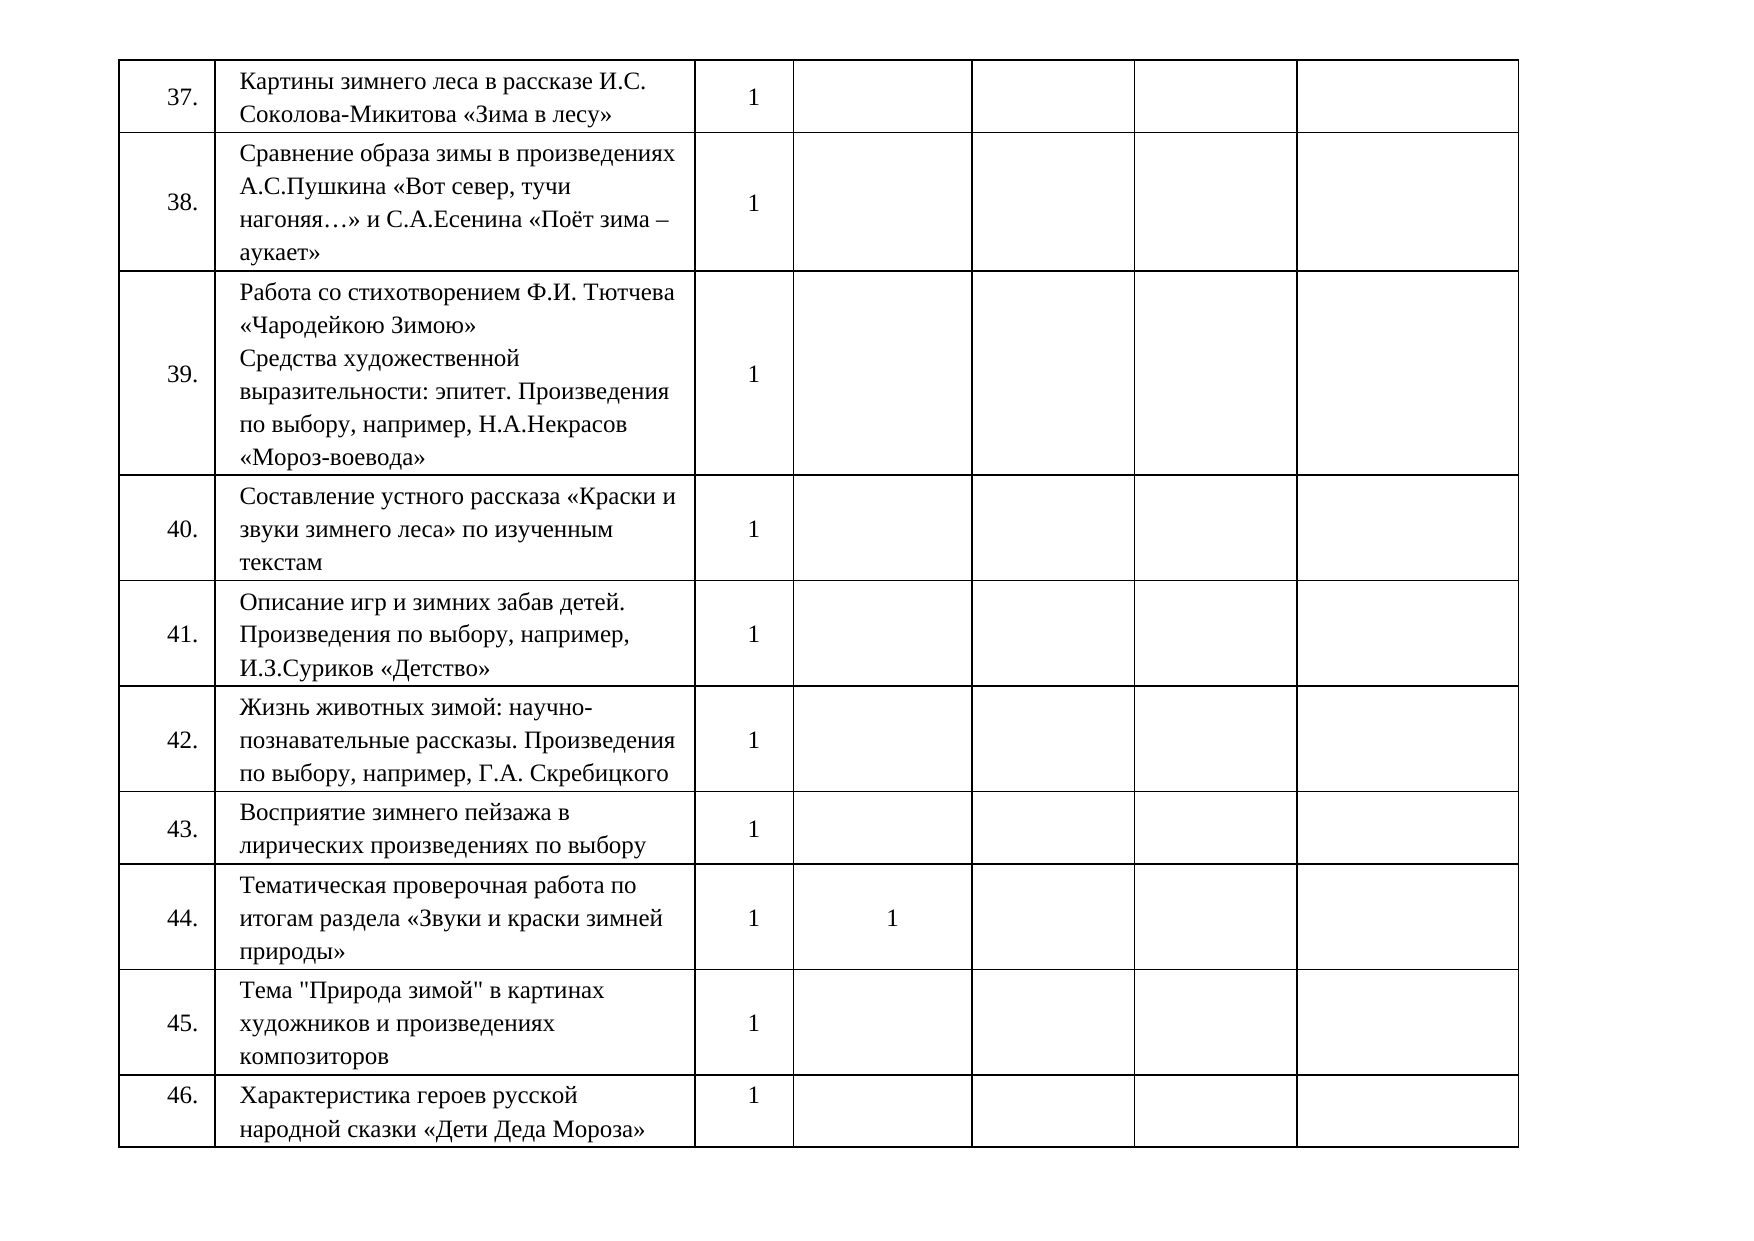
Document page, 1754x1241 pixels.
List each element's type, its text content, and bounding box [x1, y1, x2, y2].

table_cell [1135, 61, 1296, 131]
table_cell 1 [696, 476, 793, 580]
table_cell [1135, 133, 1296, 270]
table_cell [794, 476, 971, 580]
table_cell [973, 476, 1134, 580]
table_cell [1298, 272, 1518, 474]
table_cell 1 [696, 792, 793, 863]
table_cell [1298, 865, 1518, 968]
table_cell Жизнь животных зимой: научно-познавательные рассказы. Произведения по выбору, например, Г.А. Скребицкого [216, 687, 694, 791]
table_cell Работа со стихотворением Ф.И. Тютчева «Чародейкою Зимою» Средства художественной выразительности: эпитет. Произведения по выбору, например, Н.А.Некрасов «Мороз-воевода» [216, 272, 694, 474]
table_cell [120, 970, 214, 1074]
table_cell [120, 687, 214, 791]
table_cell 1 [696, 687, 793, 791]
table_cell Картины зимнего леса в рассказе И.С. Соколова-Микитова «Зима в лесу» [216, 61, 694, 131]
table_cell [973, 865, 1134, 968]
table_cell [973, 1076, 1134, 1146]
table_cell [794, 272, 971, 474]
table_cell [216, 1076, 694, 1146]
table_cell 1 [696, 581, 793, 685]
table_cell 1 [696, 133, 793, 270]
table_cell [794, 133, 971, 270]
table_cell Восприятие зимнего пейзажа в лирических произведениях по выбору [216, 792, 694, 863]
table_cell [1135, 970, 1296, 1074]
table_cell [120, 272, 214, 474]
table_cell [973, 581, 1134, 685]
table_cell [794, 970, 971, 1074]
table_cell 1 [696, 865, 793, 968]
table_cell [120, 61, 214, 131]
table_cell 1 [794, 865, 971, 968]
table_cell [973, 272, 1134, 474]
table_cell [973, 133, 1134, 270]
table_cell [794, 1076, 971, 1146]
table_cell [794, 61, 971, 131]
table_cell [794, 581, 971, 685]
table_cell Описание игр и зимних забав детей. Произведения по выбору, например, И.З.Суриков «Детство» [216, 581, 694, 685]
table_cell [1298, 970, 1518, 1074]
table_cell [794, 687, 971, 791]
table_cell [120, 581, 214, 685]
table_cell [120, 133, 214, 270]
table_cell [1298, 133, 1518, 270]
table_cell [1298, 792, 1518, 863]
table_cell [1298, 581, 1518, 685]
table_cell [1298, 687, 1518, 791]
table_cell 1 [696, 1076, 793, 1146]
table_cell [1135, 272, 1296, 474]
table_cell Тематическая проверочная работа по итогам раздела «Звуки и краски зимней природы» [216, 865, 694, 968]
table_cell [120, 476, 214, 580]
table_cell [1298, 1076, 1518, 1146]
table_cell Сравнение образа зимы в произведениях А.С.Пушкина «Вот север, тучи нагоняя…» и С.А.Есенина «Поёт зима – аукает» [216, 133, 694, 270]
table_cell [1135, 687, 1296, 791]
table_cell [1135, 476, 1296, 580]
table_cell [1135, 581, 1296, 685]
table_cell 1 [696, 970, 793, 1074]
table_cell Тема "Природа зимой" в картинах художников и произведениях композиторов [216, 970, 694, 1074]
table_cell [1135, 865, 1296, 968]
table_cell [1135, 792, 1296, 863]
table_cell Составление устного рассказа «Краски и звуки зимнего леса» по изученным текстам [216, 476, 694, 580]
table_cell [1135, 1076, 1296, 1146]
table_cell [973, 61, 1134, 131]
table_cell [973, 687, 1134, 791]
table_cell 1 [696, 61, 793, 131]
table_cell [1298, 476, 1518, 580]
table_cell [1298, 61, 1518, 131]
table_cell [973, 792, 1134, 863]
table_cell [120, 792, 214, 863]
table_cell [120, 865, 214, 968]
table_cell [120, 1076, 214, 1146]
table_cell 1 [696, 272, 793, 474]
table_cell [973, 970, 1134, 1074]
table_cell [794, 792, 971, 863]
